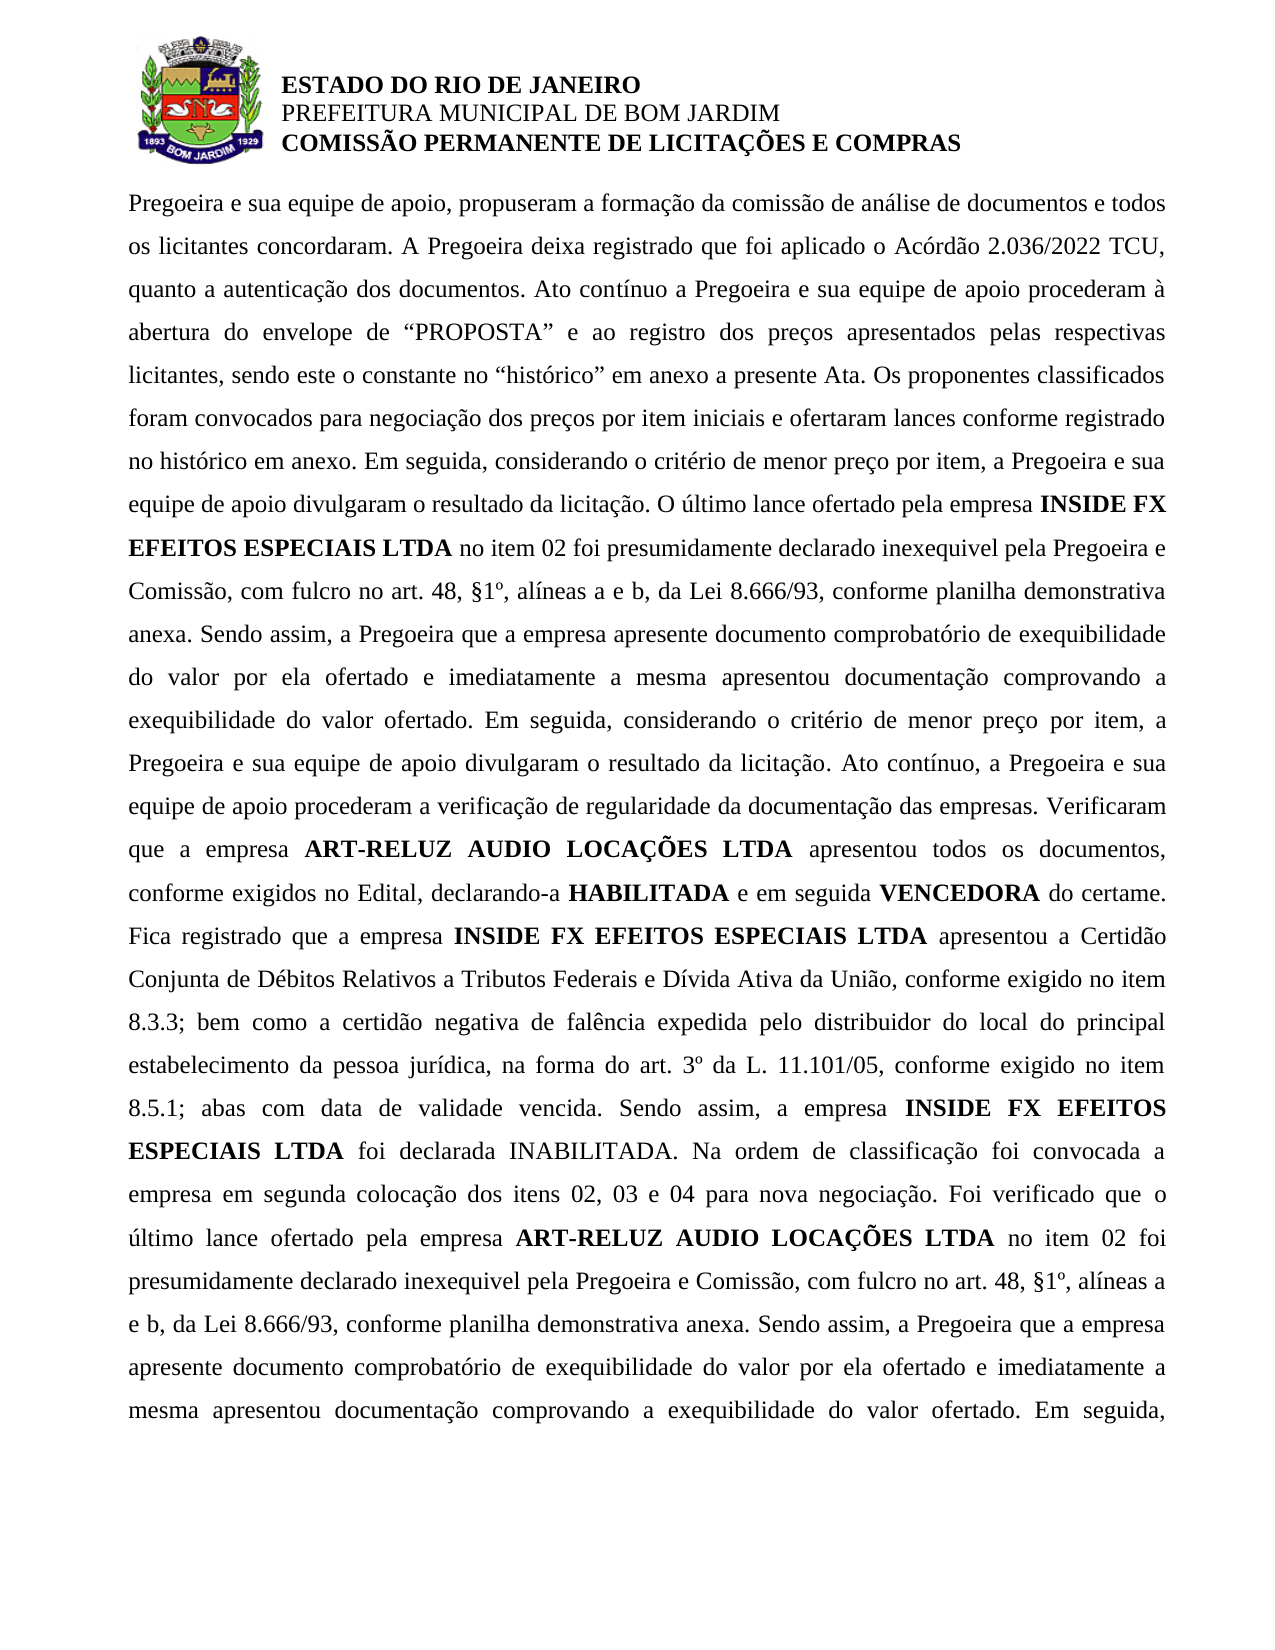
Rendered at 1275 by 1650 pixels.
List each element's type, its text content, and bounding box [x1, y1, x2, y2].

picture [135, 34, 266, 166]
